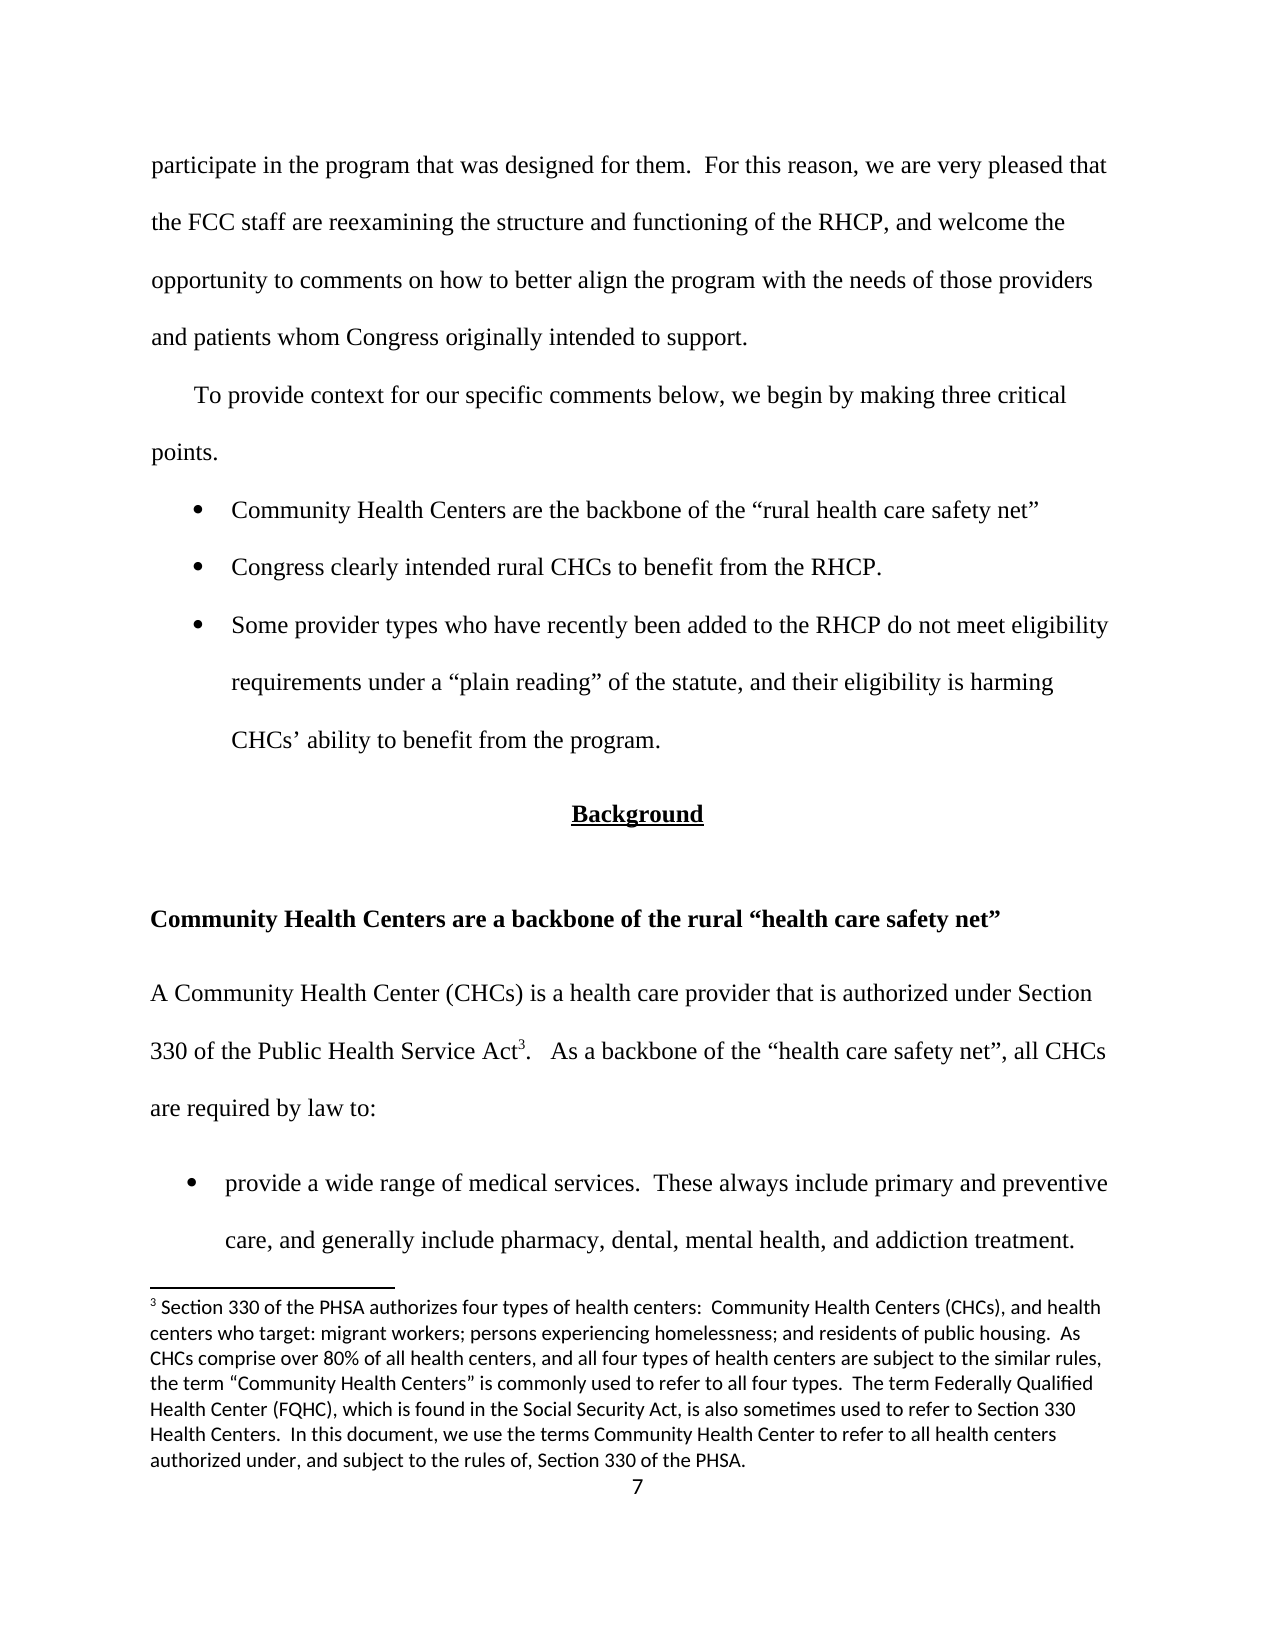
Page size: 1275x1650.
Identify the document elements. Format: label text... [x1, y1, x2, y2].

list Congress clearly intended rural CHCs to benefit from the RHCP. [194, 552, 1125, 581]
list Some provider types who have recently been added to the RHCP do not meet eligibility requirements under a “plain reading” of the statute, and their eligibility is harming CHCs’ ability to benefit from the program. [194, 610, 1125, 754]
text A Community Health Center (CHCs) is a health care provider that is authorized under Section 330 of the Public Health Service Act. As a backbone of the “health care safety net”, all CHCs are required by law to: [150, 978, 1125, 1122]
list Community Health Centers are the backbone of the “rural health care safety net” [194, 495, 1125, 524]
subtitle Background [150, 799, 1125, 828]
list provide a wide range of medical services. These always include primary and preventive care, and generally include pharmacy, dental, mental health, and addiction treatment. [187, 1168, 1125, 1254]
subtitle Community Health Centers are a backbone of the rural “health care safety net” [150, 904, 1125, 933]
text To provide context for our specific comments below, we begin by making three critical points. [151, 380, 1125, 466]
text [151, 150, 1125, 351]
